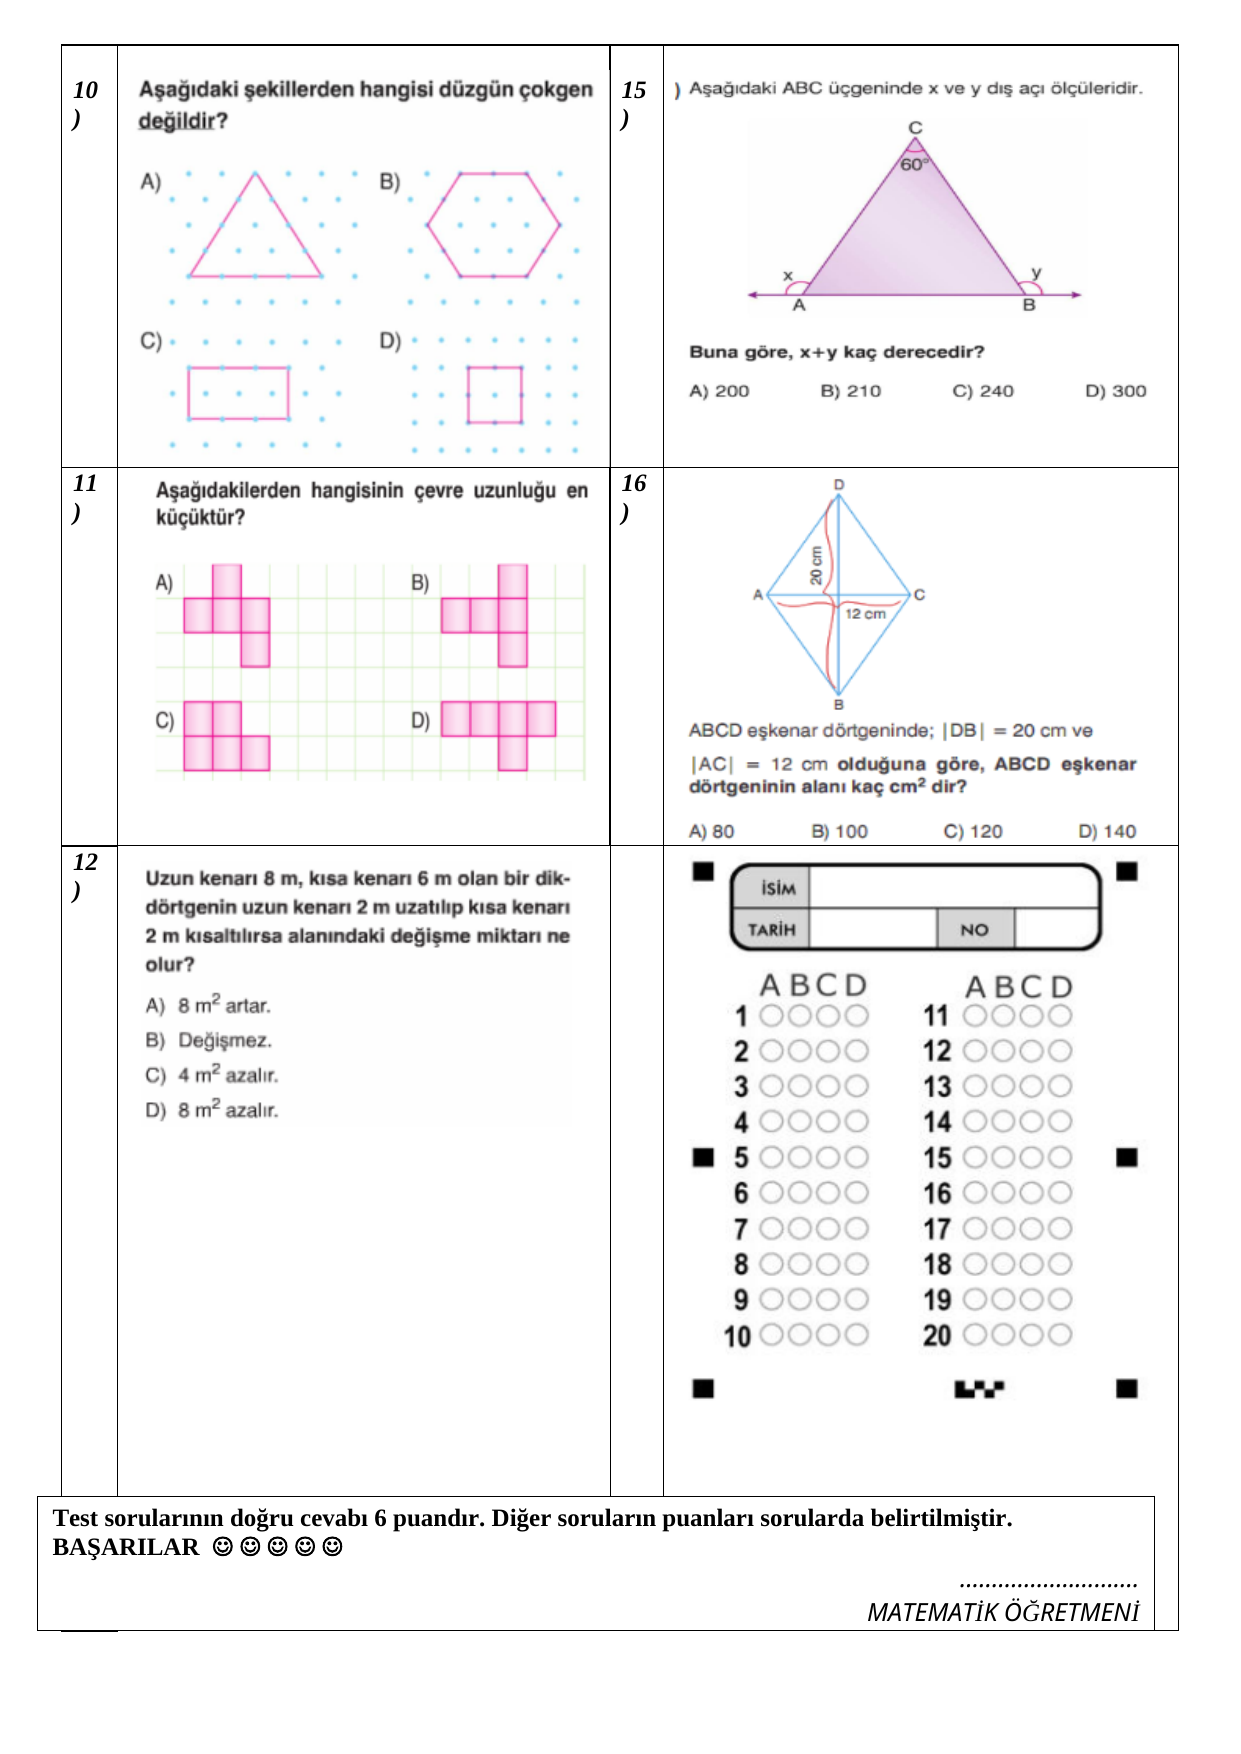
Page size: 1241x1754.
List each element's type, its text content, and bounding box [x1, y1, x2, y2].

table_cell [118, 468, 609, 845]
table_cell 16) [611, 468, 663, 845]
picture [128, 468, 593, 803]
picture [674, 846, 1169, 1411]
table_cell [664, 46, 1178, 467]
table_cell [664, 846, 1178, 1630]
table_cell [118, 46, 609, 467]
table_cell 11) [62, 468, 117, 845]
picture [128, 846, 587, 1131]
table_cell 12) [62, 847, 117, 1496]
table_cell 15) [611, 46, 663, 467]
table_cell 10) [62, 46, 117, 467]
table_cell [611, 846, 663, 1496]
table_cell [1152, 468, 1178, 845]
picture [674, 46, 1166, 417]
table_cell [118, 846, 610, 1496]
picture [674, 468, 1152, 845]
picture [128, 70, 610, 467]
table_cell [664, 468, 674, 845]
